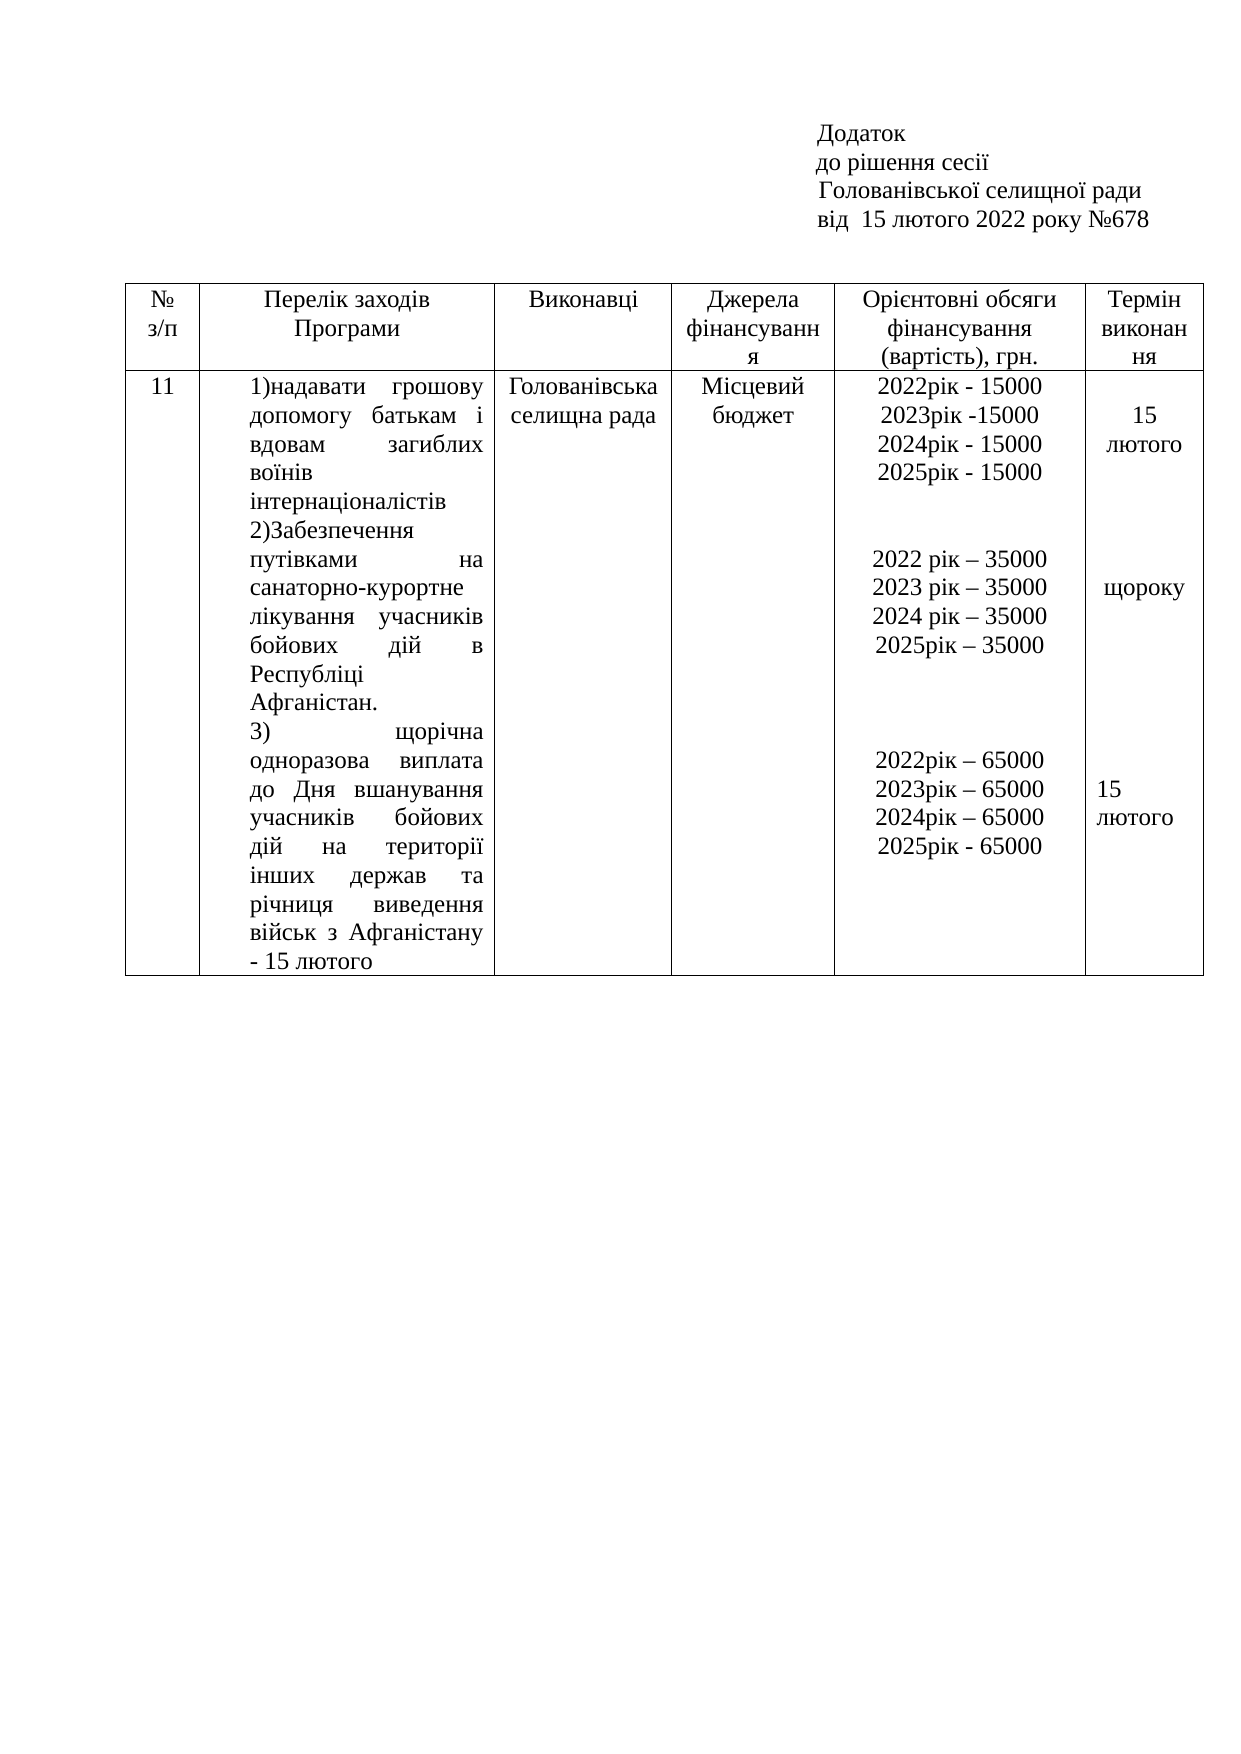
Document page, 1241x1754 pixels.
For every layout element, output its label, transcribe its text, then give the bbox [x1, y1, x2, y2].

table_header № з/п [126, 284, 199, 370]
table_cell 11 [126, 371, 199, 975]
table_cell Місцевий бюджет [672, 371, 834, 975]
table_cell 1)надавати грошову допомогу батькам і вдовам загиблих воїнів інтернаціоналістів 2)Забезпечення путівками на санаторно-курортне лікування учасників бойових дій в Республіці Афганістан. 3) щорічна одноразова виплата до Дня вшанування учасників бойових дій на території інших держав та річниця виведення військ з Афганістану - 15 лютого [200, 371, 494, 975]
text від 15 лютого 2022 року №678 [177, 204, 1152, 233]
text до рішення сесії [177, 147, 1152, 176]
table_cell Голованівська селищна рада [495, 371, 671, 975]
table_cell 15 лютого щороку 15 лютого [1086, 371, 1203, 975]
table_header Орієнтовні обсяги фінансування (вартість), грн. [835, 284, 1085, 370]
table_header Перелік заходів Програми [200, 284, 494, 370]
table_header Термін виконання [1086, 284, 1203, 370]
table_header Виконавці [495, 284, 671, 370]
text Додаток [177, 118, 1152, 147]
text Голованівської селищної ради [177, 176, 1152, 204]
table_header Джерела фінансування [672, 284, 834, 370]
table_cell 2022рік - 15000 2023рік -15000 2024рік - 15000 2025рік - 15000 2022 рік – 35000 2023 рік – 35000 2024 рік – 35000 2025рік – 35000 2022рік – 65000 2023рік – 65000 2024рік – 65000 2025рік - 65000 [835, 371, 1085, 975]
